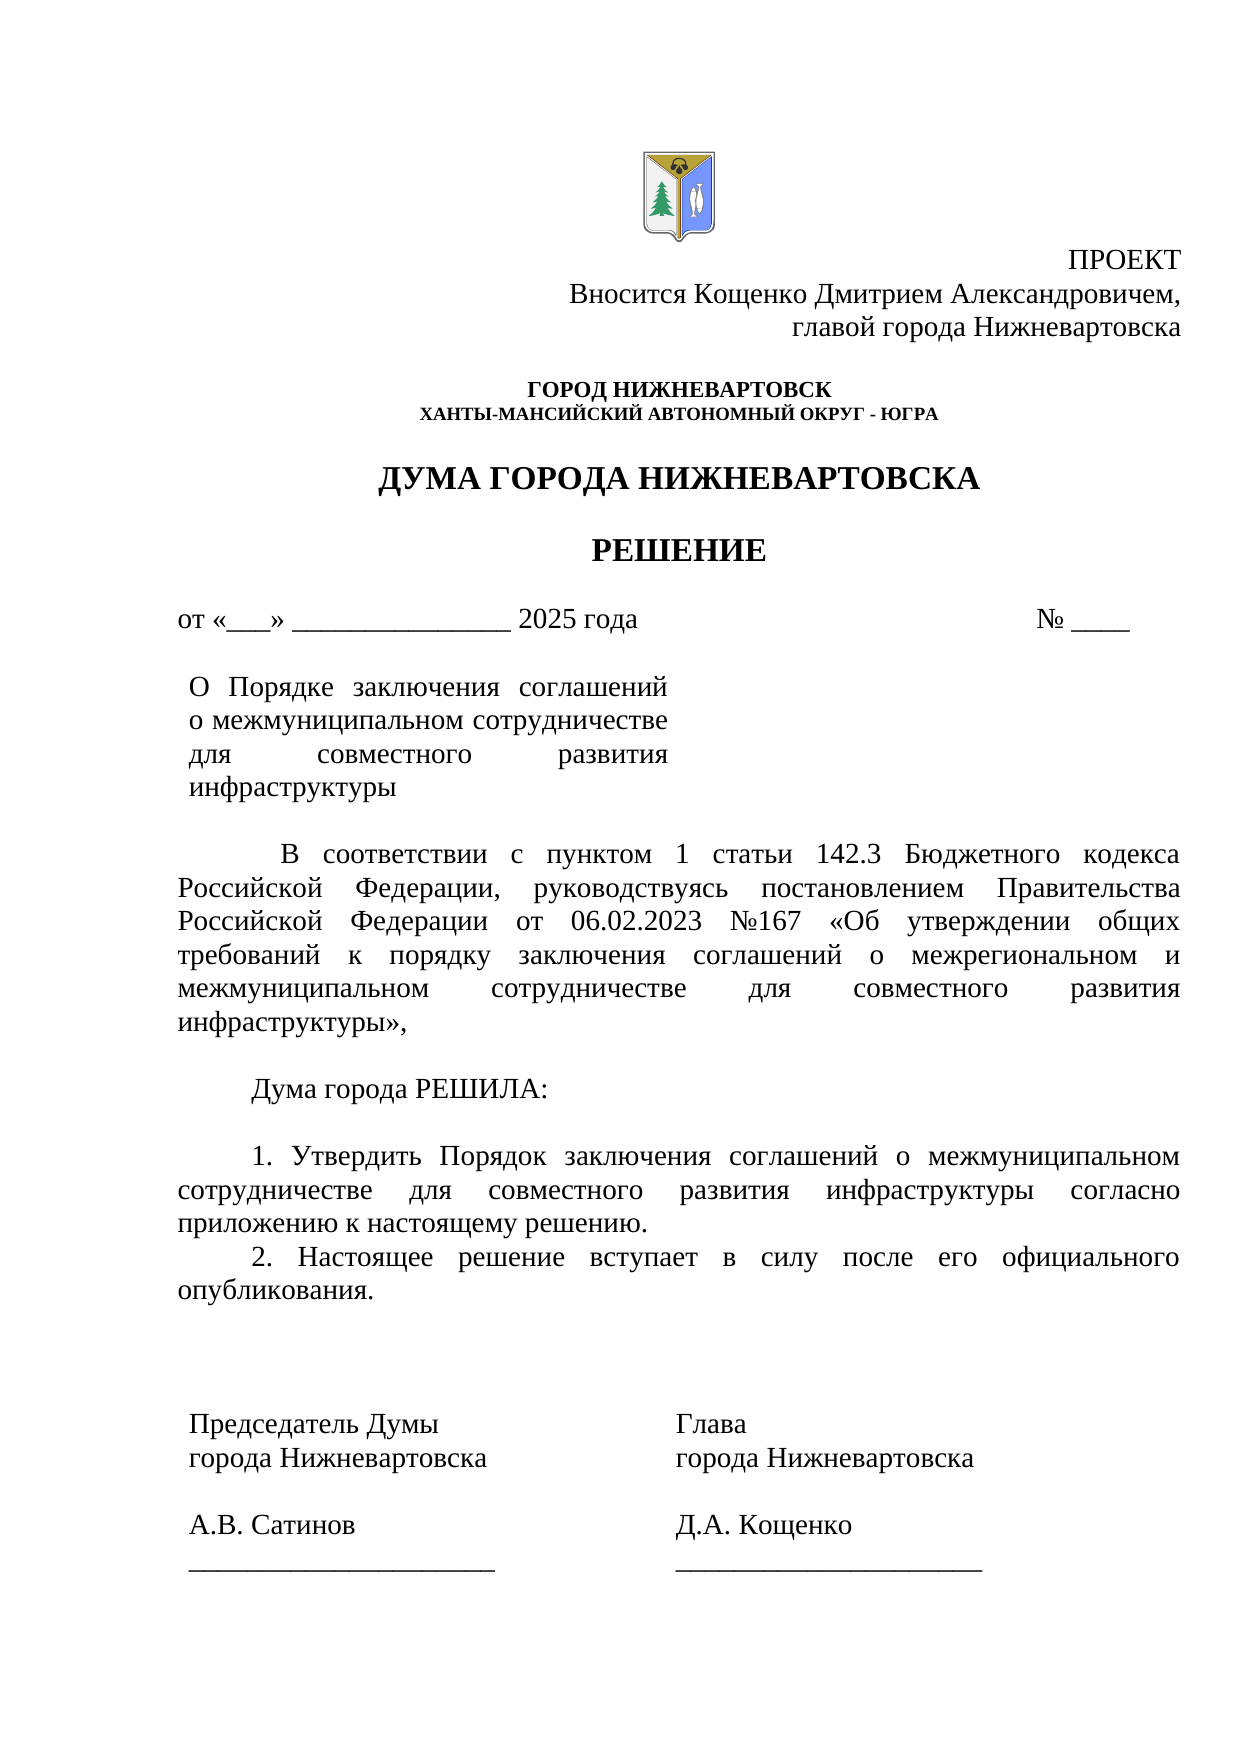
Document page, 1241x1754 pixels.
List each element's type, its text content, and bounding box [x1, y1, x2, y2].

text от «___» _______________ 2025 года № ____ [177, 602, 1181, 635]
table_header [177, 1407, 664, 1608]
text 2. Настоящее решение вступает в силу после его официального опубликования. [177, 1239, 1181, 1306]
text Вносится Кощенко Дмитрием Александровичем, главой города Нижневартовска [177, 276, 1181, 343]
text Дума города РЕШИЛА: [177, 1071, 1181, 1105]
text ПРОЕКТ [177, 242, 1181, 276]
text ХАНТЫ-МАНСИЙСКИЙ АВТОНОМНЫЙ ОКРУГ - ЮГРА [177, 403, 1181, 424]
text ГОРОД НИЖНЕВАРТОВСК [177, 376, 1181, 403]
text ДУМА ГОРОДА НИЖНЕВАРТОВСКА [177, 458, 1181, 496]
table_header О Порядке заключения соглашений о межмуниципальном сотрудничестве для совместного развития инфраструктуры [177, 669, 679, 836]
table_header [664, 1407, 1152, 1608]
text 1. Утвердить Порядок заключения соглашений о межмуниципальном сотрудничестве для совместного развития инфраструктуры согласно приложению к настоящему решению. [177, 1138, 1181, 1239]
text В соответствии с пунктом 1 статьи 142.3 Бюджетного кодекса Российской Федерации, руководствуясь постановлением Правительства Российской Федерации от 06.02.2023 №167 «Об утверждении общих требований к порядку заключения соглашений о межрегиональном и межмуниципальном сотрудничестве для совместного развития инфраструктуры», [177, 836, 1181, 1038]
text РЕШЕНИЕ [177, 530, 1181, 568]
